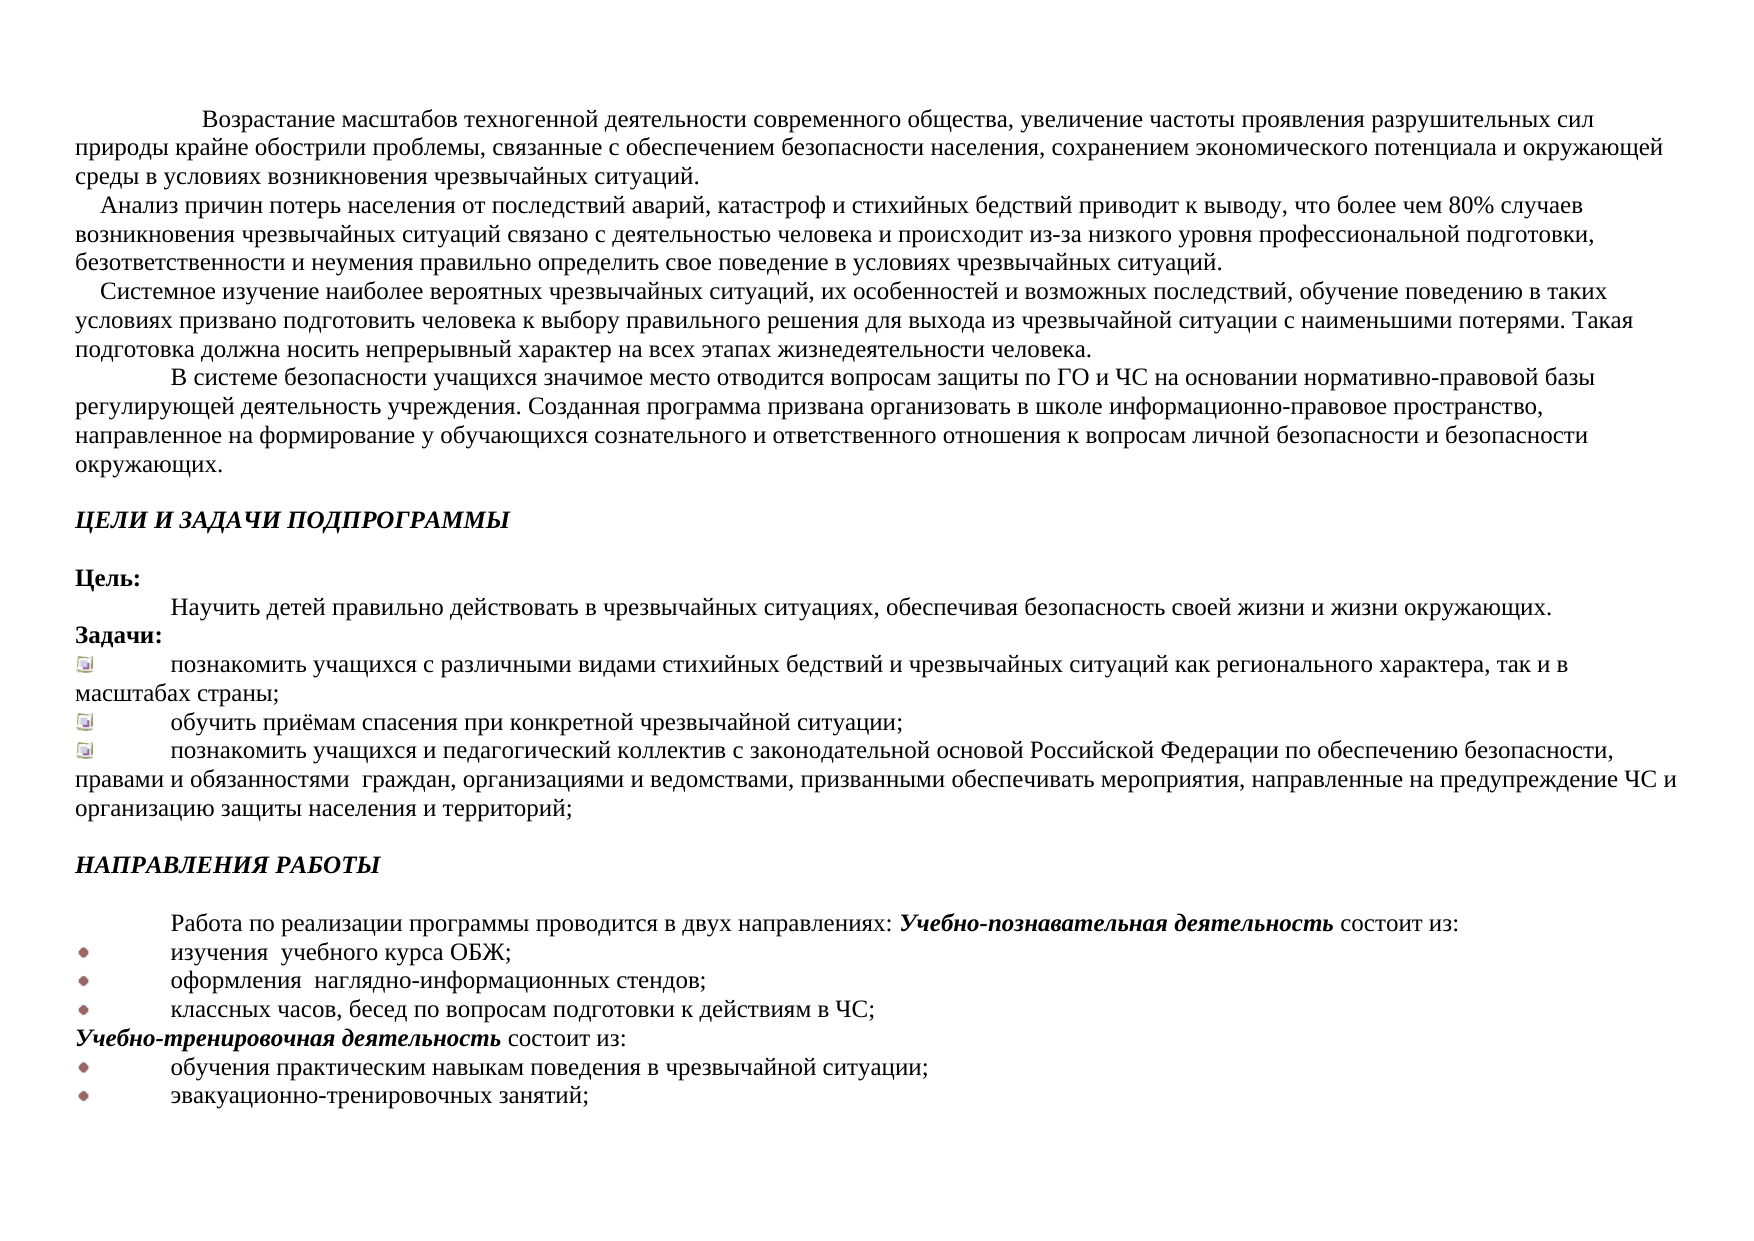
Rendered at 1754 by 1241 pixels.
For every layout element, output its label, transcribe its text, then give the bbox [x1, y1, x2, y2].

picture [76, 972, 93, 989]
list обучения практическим навыкам поведения в чрезвычайной ситуации; [75, 1052, 1679, 1081]
list эвакуационно-тренировочных занятий; [75, 1081, 1679, 1109]
text Цель: [75, 563, 1679, 592]
picture [76, 1087, 93, 1104]
picture [76, 1058, 93, 1076]
list познакомить учащихся и педагогический коллектив с законодательной основой Российской Федерации по обеспечению безопасности, правами и обязанностями граждан, организациями и ведомствами, призванными обеспечивать мероприятия, направленные на предупреждение ЧС и организацию защиты населения и территорий; [75, 736, 1679, 822]
list НАПРАВЛЕНИЯ РАБОТЫ [75, 851, 1679, 879]
list оформления наглядно-информационных стендов; [75, 966, 1679, 994]
list ЦЕЛИ И ЗАДАЧИ ПОДПРОГРАММЫ [75, 506, 1679, 534]
picture [76, 656, 93, 673]
list познакомить учащихся с различными видами стихийных бедствий и чрезвычайных ситуаций как регионального характера, так и в масштабах страны; [75, 649, 1679, 707]
list изучения учебного курса ОБЖ; [75, 937, 1679, 966]
text Анализ причин потерь населения от последствий аварий, катастроф и стихийных бедствий приводит к выводу, что более чем 80% случаев возникновения чрезвычайных ситуаций связано с деятельностью человека и происходит из-за низкого уровня профессиональной подготовки, безответственности и неумения правильно определить свое поведение в условиях чрезвычайных ситуаций. [75, 190, 1679, 276]
picture [76, 1001, 93, 1018]
text Системное изучение наиболее вероятных чрезвычайных ситуаций, их особенностей и возможных последствий, обучение поведению в таких условиях призвано подготовить человека к выбору правильного решения для выхода из чрезвычайной ситуации с наименьшими потерями. Такая подготовка должна носить непрерывный характер на всех этапах жизнедеятельности человека. [75, 276, 1679, 362]
text В системе безопасности учащихся значимое место отводится вопросам защиты по ГО и ЧС на основании нормативно-правовой базы регулирующей деятельность учреждения. Созданная программа призвана организовать в школе информационно-правовое пространство, направленное на формирование у обучающихся сознательного и ответственного отношения к вопросам личной безопасности и безопасности окружающих. [75, 362, 1679, 506]
picture [76, 943, 93, 961]
picture [76, 713, 93, 731]
text Научить детей правильно действовать в чрезвычайных ситуациях, обеспечивая безопасность своей жизни и жизни окружающих. [75, 592, 1679, 621]
list классных часов, бесед по вопросам подготовки к действиям в ЧС; [75, 994, 1679, 1023]
picture [76, 742, 93, 759]
list обучить приёмам спасения при конкретной чрезвычайной ситуации; [75, 707, 1679, 736]
text Работа по реализации программы проводится в двух направлениях: Учебно-познавательная деятельность состоит из: [75, 908, 1679, 937]
text Учебно-тренировочная деятельность состоит из: [75, 1023, 1679, 1052]
text Задачи: [75, 621, 1679, 649]
text Возрастание масштабов техногенной деятельности современного общества, увеличение частоты проявления разрушительных сил природы крайне обострили проблемы, связанные с обеспечением безопасности населения, сохранением экономического потенциала и окружающей среды в условиях возникновения чрезвычайных ситуаций. [75, 104, 1679, 190]
